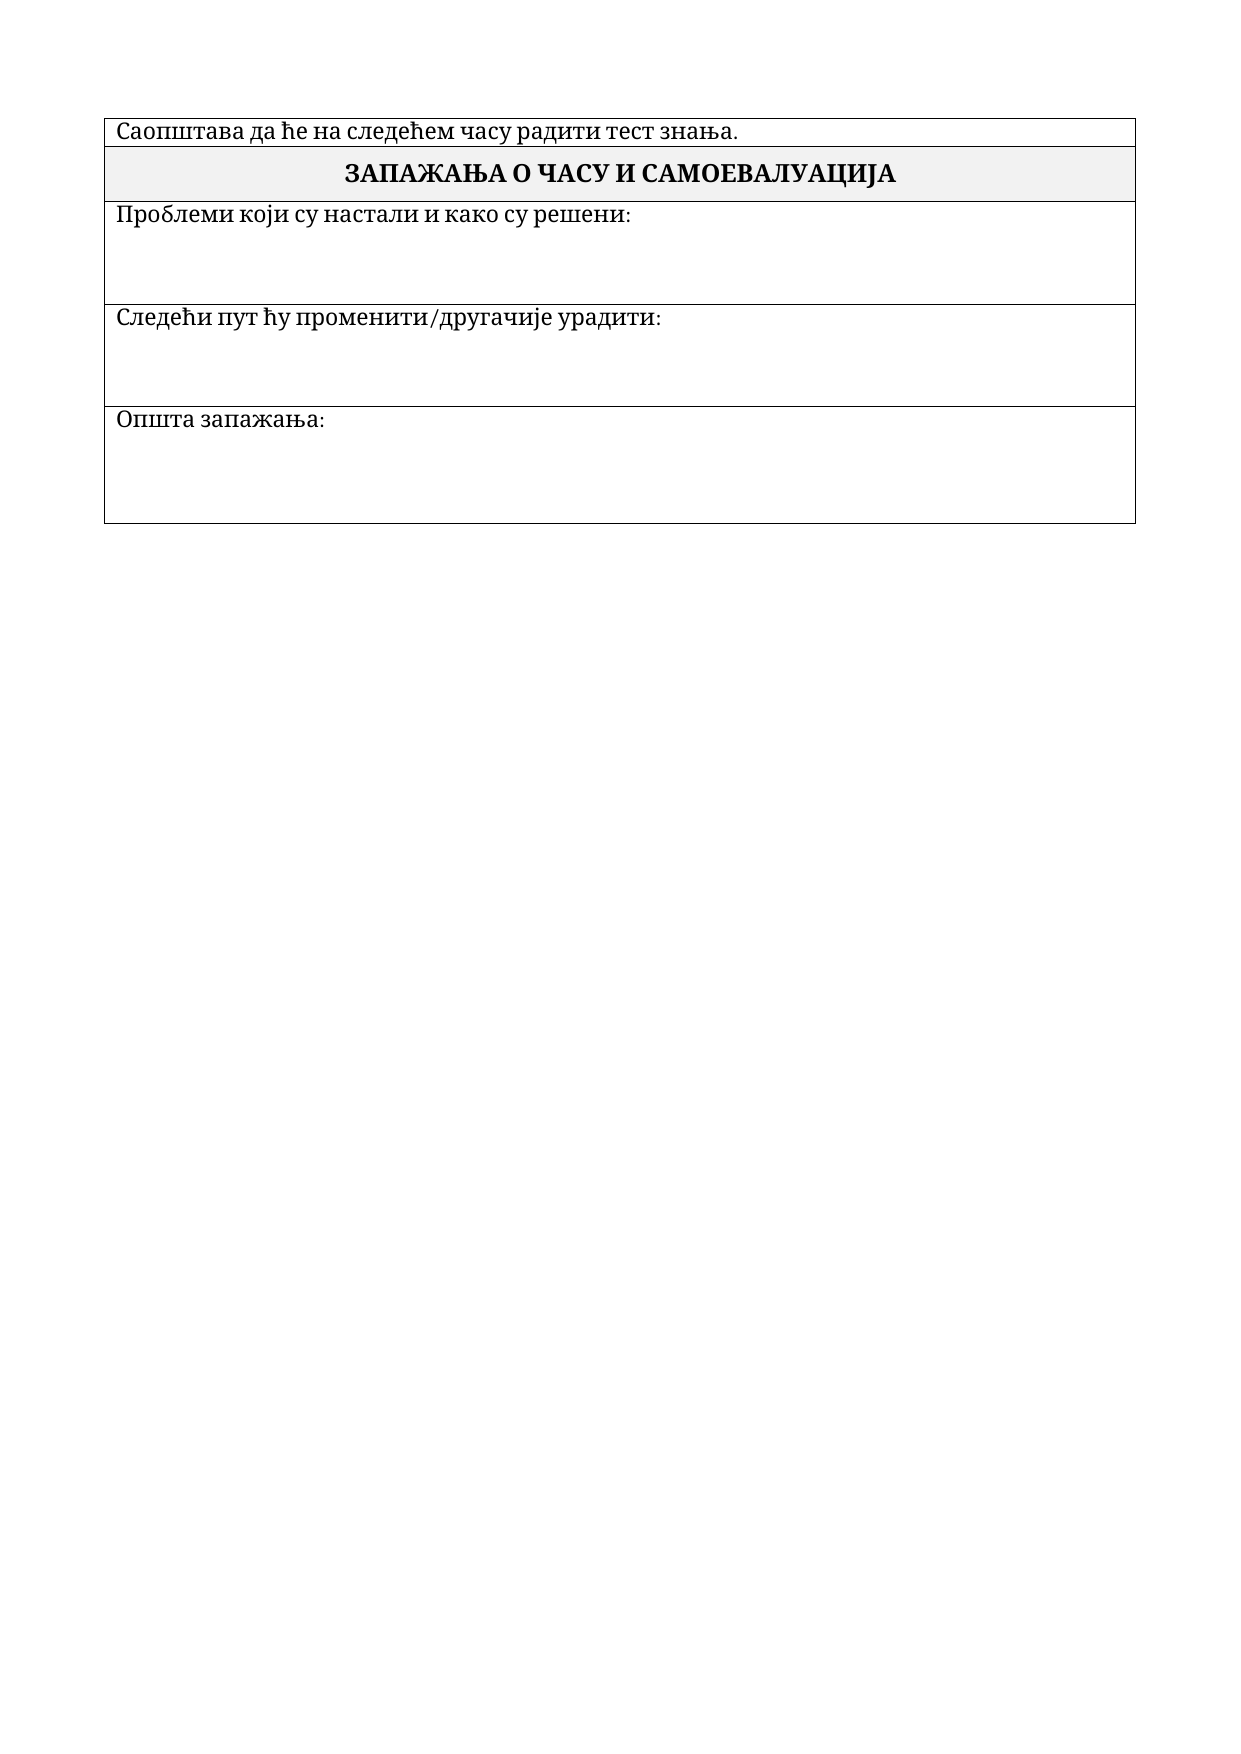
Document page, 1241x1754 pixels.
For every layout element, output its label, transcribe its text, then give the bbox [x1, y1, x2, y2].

table_cell Проблеми који су настали и како су решени: [105, 202, 1135, 303]
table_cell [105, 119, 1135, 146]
table_cell Општа запажања: [105, 407, 1135, 522]
table_cell Следећи пут ћу променити/другачије урадити: [105, 305, 1135, 406]
table_cell ЗАПАЖАЊА О ЧАСУ И САМОЕВАЛУАЦИЈА [105, 147, 1135, 201]
